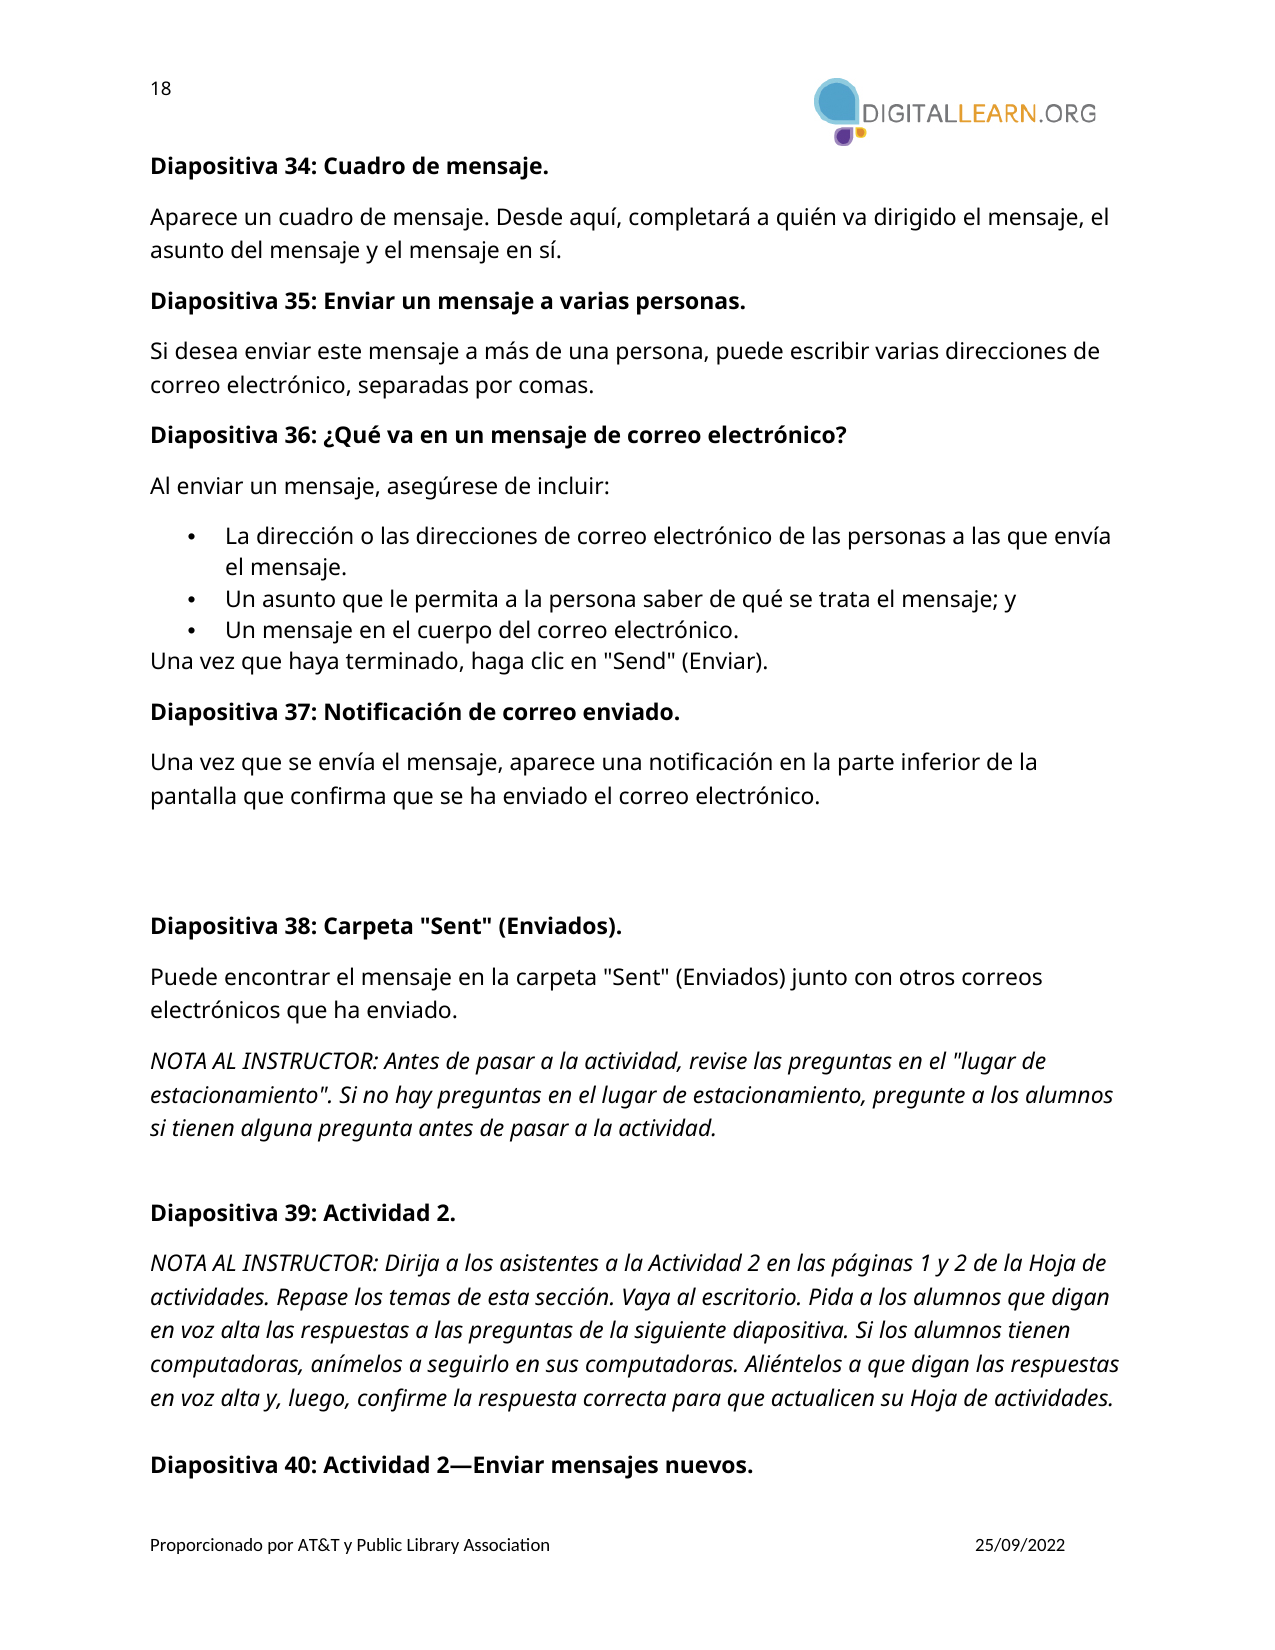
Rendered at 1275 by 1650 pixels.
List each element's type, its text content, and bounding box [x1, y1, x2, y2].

text Puede encontrar el mensaje en la carpeta "Sent" (Enviados) junto con otros correos electrónicos que ha enviado. [150, 961, 1125, 1026]
text NOTA AL INSTRUCTOR: Antes de pasar a la actividad, revise las preguntas en el "lugar de estacionamiento". Si no hay preguntas en el lugar de estacionamiento, pregunte a los alumnos si tienen alguna pregunta antes de pasar a la actividad. [150, 1045, 1125, 1144]
text Diapositiva 37: Notificación de correo enviado. [150, 695, 1125, 727]
text Diapositiva 39: Actividad 2. [150, 1163, 1125, 1228]
text Diapositiva 35: Enviar un mensaje a varias personas. [150, 284, 1125, 316]
list La dirección o las direcciones de correo electrónico de las personas a las que envía el mensaje. [187, 520, 1125, 582]
list Un asunto que le permita a la persona saber de qué se trata el mensaje; y [187, 582, 1125, 614]
text Una vez que haya terminado, haga clic en "Send" (Enviar). [150, 645, 1125, 676]
text Si desea enviar este mensaje a más de una persona, puede escribir varias direcciones de correo electrónico, separadas por comas. [150, 335, 1125, 400]
text Diapositiva 34: Cuadro de mensaje. [150, 150, 1125, 181]
picture [814, 78, 1096, 146]
list Un mensaje en el cuerpo del correo electrónico. [187, 614, 1125, 645]
text Diapositiva 36: ¿Qué va en un mensaje de correo electrónico? [150, 419, 1125, 450]
text Diapositiva 38: Carpeta "Sent" (Enviados). [150, 910, 1125, 942]
text NOTA AL INSTRUCTOR: Dirija a los asistentes a la Actividad 2 en las páginas 1 y 2 de la Hoja de actividades. Repase los temas de esta sección. Vaya al escritorio. Pida a los alumnos que digan en voz alta las respuestas a las preguntas de la siguiente diapositiva. Si los alumnos tienen computadoras, anímelos a seguirlo en sus computadoras. Aliéntelos a que digan las respuestas en voz alta y, luego, confirme la respuesta correcta para que actualicen su Hoja de actividades. Diapositiva 40: Actividad 2—Enviar mensajes nuevos. [150, 1247, 1125, 1481]
text Aparece un cuadro de mensaje. Desde aquí, completará a quién va dirigido el mensaje, el asunto del mensaje y el mensaje en sí. [150, 200, 1125, 265]
text Al enviar un mensaje, asegúrese de incluir: [150, 469, 1125, 501]
text Una vez que se envía el mensaje, aparece una notificación en la parte inferior de la pantalla que confirma que se ha enviado el correo electrónico. [150, 746, 1125, 841]
